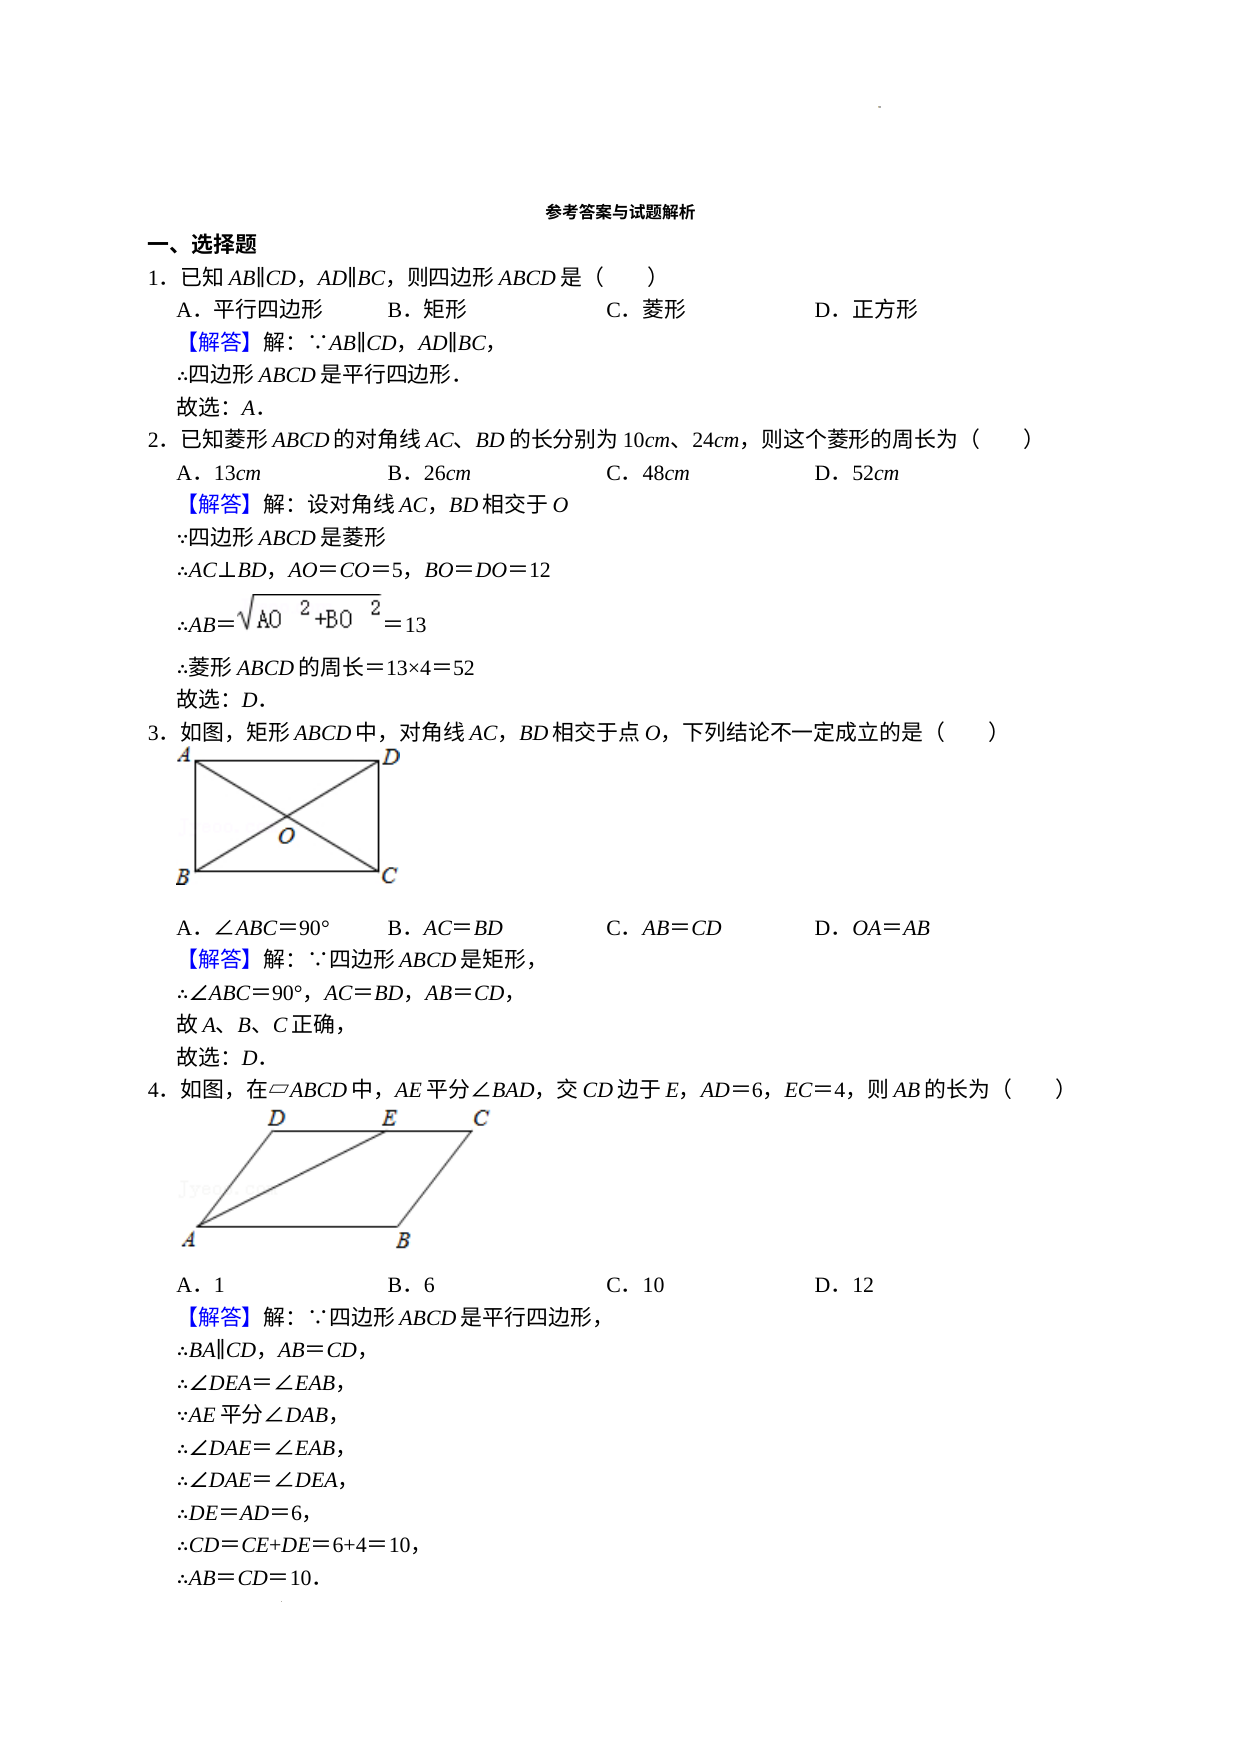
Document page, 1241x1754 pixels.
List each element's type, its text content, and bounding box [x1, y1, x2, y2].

text ∴CD＝CE+DE＝6+4＝10， [176, 1527, 1093, 1559]
text ∴∠DAE＝∠DEA， [176, 1462, 1093, 1494]
text ∴AB＝CD＝10． [176, 1559, 1093, 1592]
text 【解答】解：设对角线AC，BD相交于O [176, 487, 1093, 519]
text ∵四边形ABCD是菱形 [176, 519, 1093, 552]
text 【解答】解：∵四边形ABCD是平行四边形， [176, 1299, 1093, 1332]
text 4．如图，在▱ABCD中，AE平分∠BAD，交CD边于E，AD＝6，EC＝4，则AB的长为（ ） [148, 1072, 1093, 1104]
picture [176, 746, 400, 885]
text A．∠ABC＝90° B．AC＝BD C．AB＝CD D．OA＝AB [148, 909, 1093, 942]
text ∴∠DEA＝∠EAB， [176, 1364, 1093, 1397]
text ∴AB＝＝13 [176, 584, 1093, 649]
text 2．已知菱形ABCD的对角线AC、BD的长分别为10cm、24cm，则这个菱形的周长为（ ） [148, 422, 1093, 454]
text ∴AC⊥BD，AO＝CO＝5，BO＝DO＝12 [176, 552, 1093, 584]
text 参考答案与试题解析 [148, 194, 1093, 227]
text ∴∠ABC＝90°，AC＝BD，AB＝CD， [176, 974, 1093, 1007]
picture [237, 594, 383, 633]
text A．1 B．6 C．10 D．12 [148, 1267, 1093, 1299]
text ∴BA∥CD，AB＝CD， [176, 1332, 1093, 1364]
text ∴∠DAE＝∠EAB， [176, 1429, 1093, 1462]
text 故选：D． [176, 1039, 1093, 1072]
text A．13cm B．26cm C．48cm D．52cm [148, 454, 1093, 487]
text 故选：A． [176, 389, 1093, 422]
text 故选：D． [176, 682, 1093, 714]
text ∴DE＝AD＝6， [176, 1494, 1093, 1527]
text 1．已知AB∥CD，AD∥BC，则四边形ABCD是（ ） [148, 259, 1093, 292]
picture [176, 1104, 495, 1253]
text ∴四边形ABCD是平行四边形． [176, 357, 1093, 389]
text 故A、B、C正确， [176, 1007, 1093, 1039]
text ∵AE平分∠DAB， [176, 1397, 1093, 1429]
text 3．如图，矩形ABCD中，对角线AC，BD相交于点O，下列结论不一定成立的是（ ） [148, 714, 1093, 747]
text A．平行四边形 B．矩形 C．菱形 D．正方形 [148, 292, 1093, 324]
text 【解答】解：∵四边形ABCD是矩形， [176, 942, 1093, 974]
text ∴菱形ABCD的周长＝13×4＝52 [176, 649, 1093, 682]
text 【解答】解：∵AB∥CD，AD∥BC， [176, 324, 1093, 357]
text 一、选择题 [148, 227, 1093, 259]
